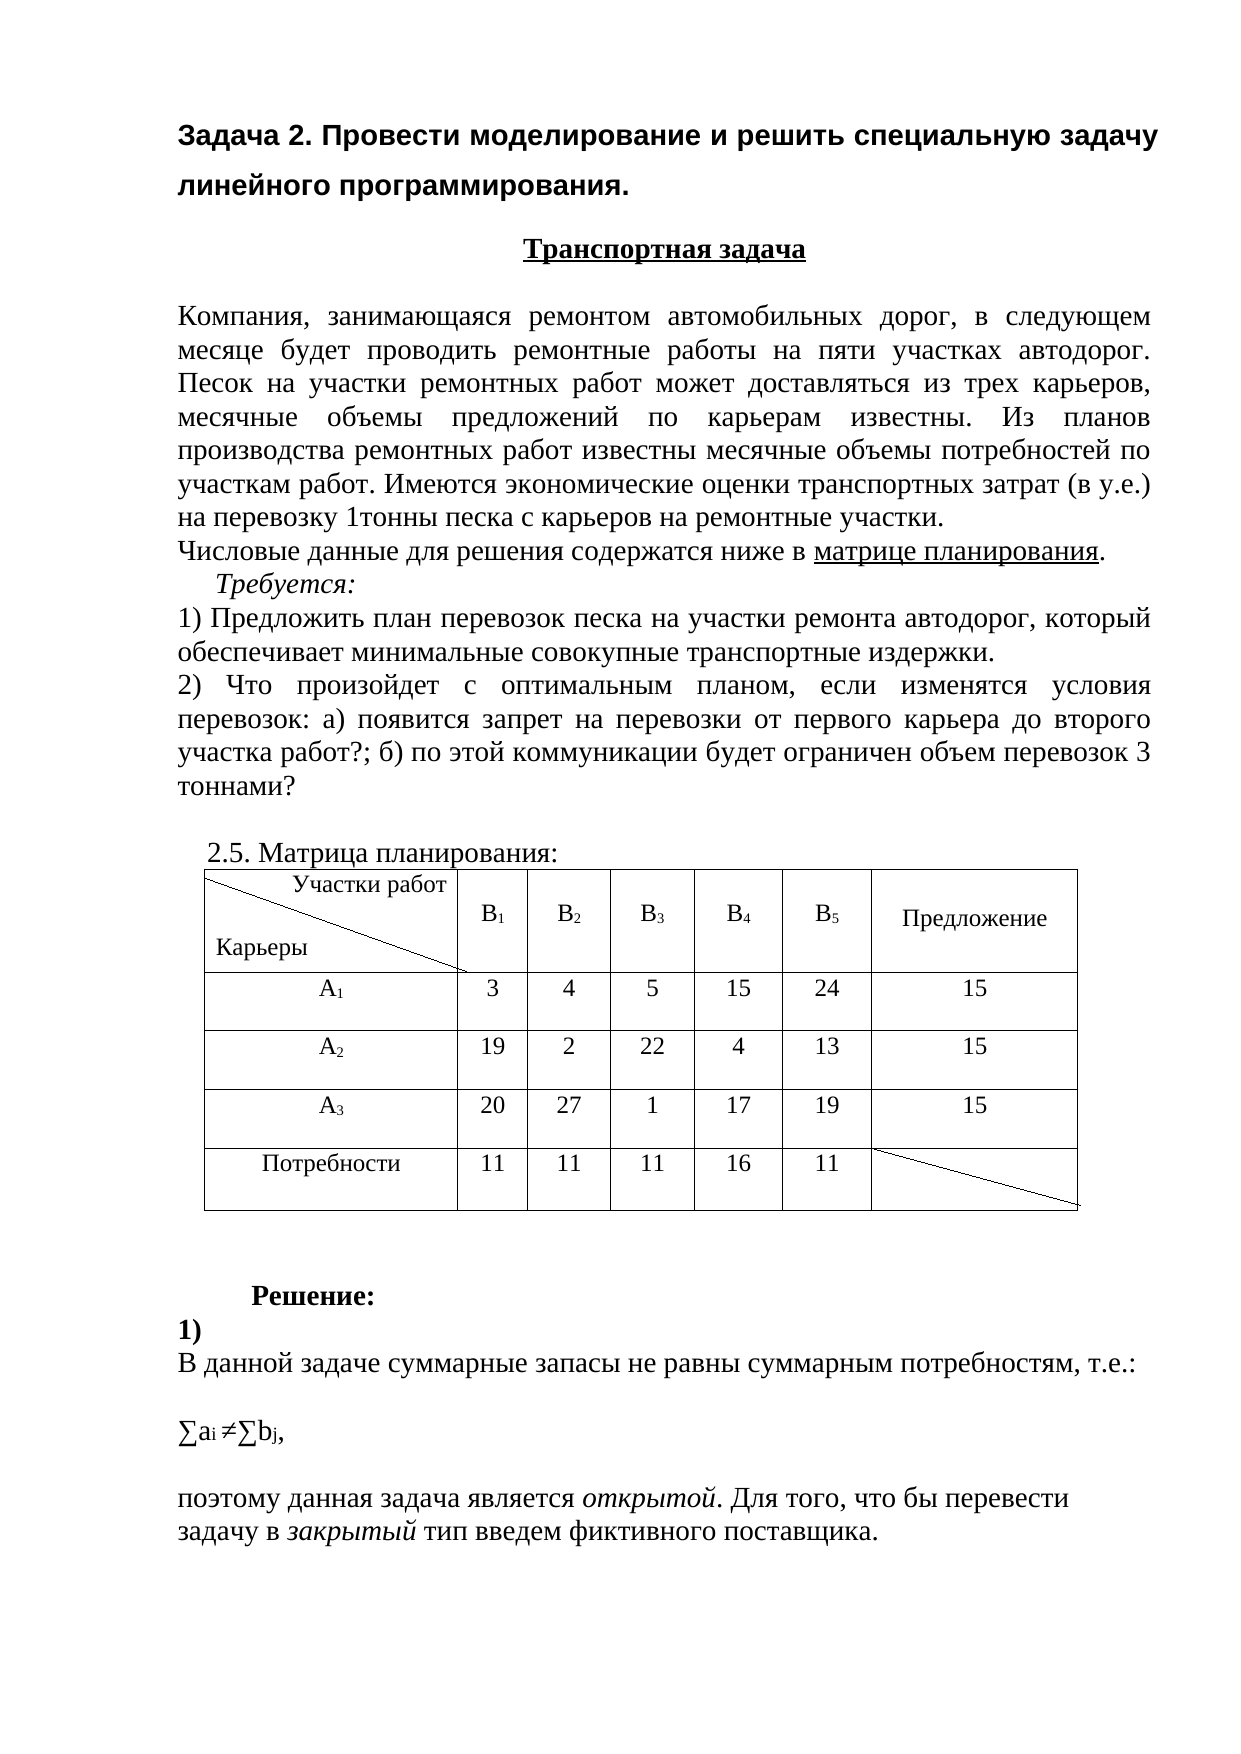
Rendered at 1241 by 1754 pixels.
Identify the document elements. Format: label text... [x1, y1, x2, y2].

table_cell 11 [528, 1149, 610, 1210]
text Задача 2. Провести моделирование и решить специальную задачу линейного программирования. [177, 118, 1160, 202]
table_cell 24 [783, 973, 871, 1030]
text ∑ai ≠∑bj, [177, 1413, 1152, 1446]
table_cell Потребности [205, 1149, 457, 1210]
table_cell 5 [611, 973, 694, 1030]
text 2) Что произойдет с оптимальным планом, если изменятся условия перевозок: а) появится запрет на перевозки от первого карьера до второго участка работ?; б) по этой коммуникации будет ограничен объем перевозок 3 тоннами? [177, 667, 1152, 801]
title Транспортная задача [177, 231, 1152, 265]
text Компания, занимающаяся ремонтом автомобильных дорог, в следующем месяце будет проводить ремонтные работы на пяти участках автодорог. Песок на участки ремонтных работ может доставляться из трех карьеров, месячные объемы предложений по карьерам известны. Из планов производства ремонтных работ известны месячные объемы потребностей по участкам работ. Имеются экономические оценки транспортных затрат (в у.е.) на перевозку 1тонны песка с карьеров на ремонтные участки. [177, 298, 1152, 533]
text В данной задаче суммарные запасы не равны суммарным потребностям, т.е.: [177, 1346, 1152, 1379]
table_cell 15 [695, 973, 782, 1030]
table_cell 16 [695, 1149, 782, 1210]
table_cell 20 [458, 1090, 527, 1147]
table_cell 17 [695, 1090, 782, 1147]
text Решение: [177, 1278, 1152, 1312]
table_header В5 [783, 870, 871, 972]
table_header В1 [458, 870, 527, 972]
text Числовые данные для решения содержатся ниже в матрице планирования. [177, 533, 1152, 567]
table_cell 13 [783, 1031, 871, 1089]
table_header В3 [611, 870, 694, 972]
text 1) [177, 1312, 1152, 1346]
text 1) Предложить план перевозок песка на участки ремонта автодорог, который обеспечивает минимальные совокупные транспортные издержки. [177, 600, 1152, 667]
table_cell 11 [611, 1149, 694, 1210]
table_cell [872, 1149, 1077, 1210]
table_cell 11 [458, 1149, 527, 1210]
table_cell 1 [611, 1090, 694, 1147]
table_header В4 [695, 870, 782, 972]
table_cell 4 [528, 973, 610, 1030]
text 2.5. Матрица планирования: [177, 835, 1152, 868]
table_cell 4 [695, 1031, 782, 1089]
table_header Участки работ Карьеры [205, 870, 457, 972]
table_cell 19 [458, 1031, 527, 1089]
table_cell 27 [528, 1090, 610, 1147]
table_header Предложение [872, 870, 1077, 972]
table_cell 2 [528, 1031, 610, 1089]
table_cell А1 [205, 973, 457, 1030]
table_cell А3 [205, 1090, 457, 1147]
table_cell 19 [783, 1090, 871, 1147]
table_cell 3 [458, 973, 527, 1030]
table_cell 15 [872, 1031, 1077, 1089]
text поэтому данная задача является открытой. Для того, что бы перевести задачу в закрытый тип введем фиктивного поставщика. [177, 1480, 1152, 1547]
text Требуется: [177, 567, 1152, 600]
table_cell 15 [872, 973, 1077, 1030]
table_cell А2 [205, 1031, 457, 1089]
table_cell 11 [783, 1149, 871, 1210]
table_header В2 [528, 870, 610, 972]
table_cell 22 [611, 1031, 694, 1089]
table_cell 15 [872, 1090, 1077, 1147]
